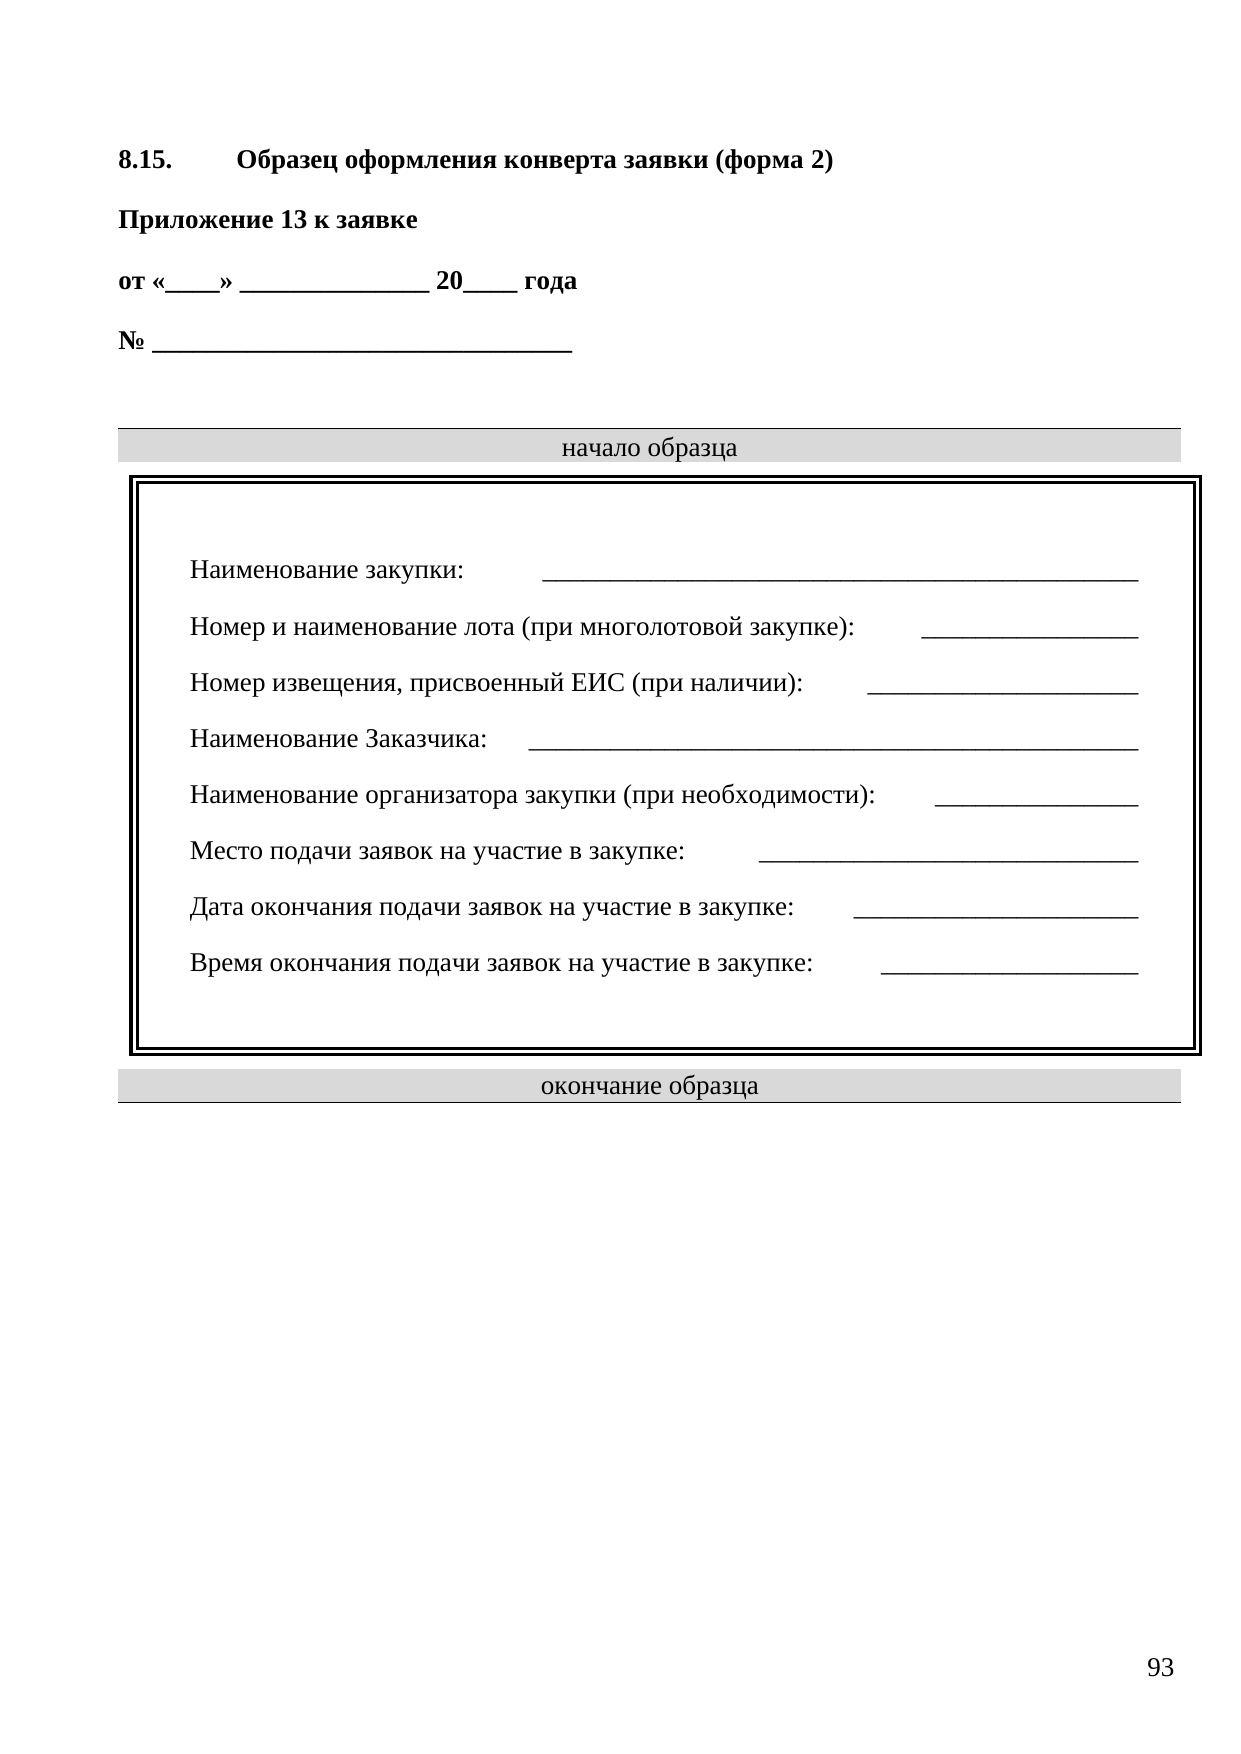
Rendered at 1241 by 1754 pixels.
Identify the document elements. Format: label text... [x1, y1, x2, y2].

text от «____» ______________ 20____ года [118, 264, 1181, 295]
text Образец оформления конверта заявки (форма 2) [118, 143, 1181, 174]
text Приложение 13 к заявке [118, 203, 1181, 234]
text № _______________________________ [118, 324, 1181, 355]
text окончание образца [118, 1069, 1181, 1102]
text начало образца [118, 429, 1181, 462]
table_header Наименование закупки: ____________________________________________ Номер и наименование лота (при многолотовой закупке): ________________ Номер извещения, присвоенный ЕИС (при наличии): ____________________ Наименование Заказчика: _____________________________________________ Наименование организатора закупки (при необходимости): _______________ Место подачи заявок на участие в закупке: ____________________________ Дата окончания подачи заявок на участие в закупке: _____________________ Время окончания подачи заявок на участие в закупке: ___________________ [134, 478, 1197, 1047]
